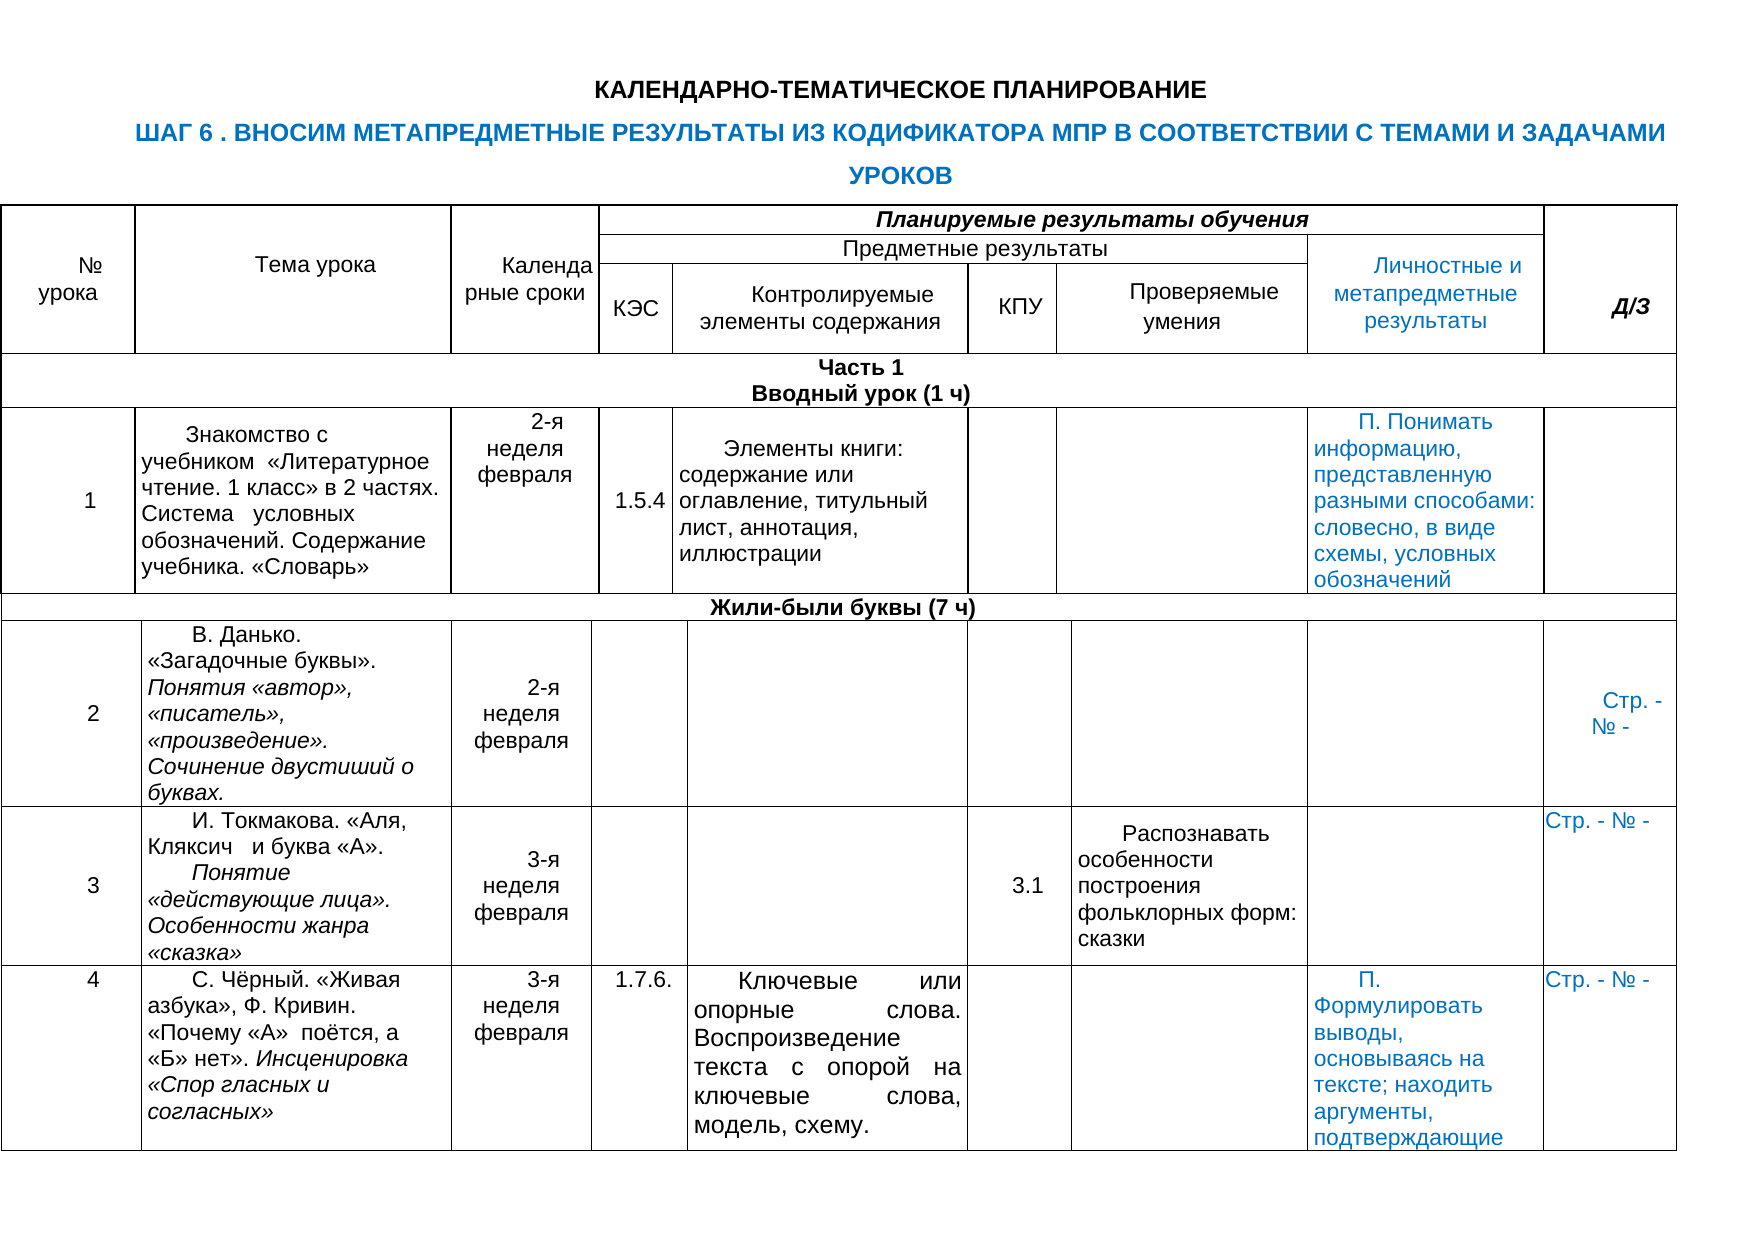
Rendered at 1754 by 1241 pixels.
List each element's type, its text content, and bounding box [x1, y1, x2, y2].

table_cell КЭС [600, 264, 672, 352]
table_cell [1072, 966, 1307, 1150]
table_cell 1.7.6. [592, 966, 687, 1150]
table_cell 3 [2, 807, 141, 965]
table_cell В. Данько. «Загадочные буквы». Понятия «автор», «писатель», «произведение». Сочинение двустиший о буквах. [142, 621, 451, 806]
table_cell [688, 966, 967, 1150]
table_cell И. Токмакова. «Аля, Кляксич и буква «А». Понятие «действующие лица». Особенности жанра «сказка» [142, 807, 451, 965]
table_cell Стр. - № - [1544, 807, 1676, 965]
table_cell 3.1 [968, 807, 1071, 965]
table_cell Элементы книги: содержание или оглавление, титульный лист, аннотация, иллюстрации [673, 408, 967, 593]
table_cell П. Понимать информацию, представленную разными способами: словесно, в виде схемы, условных обозначений [1308, 408, 1543, 593]
table_cell Предметные результаты [600, 235, 1307, 263]
table_cell [1308, 621, 1543, 806]
table_cell Проверяемые умения [1057, 264, 1307, 352]
table_cell Стр. - № - [1544, 621, 1676, 806]
table_cell Знакомство с учебником «Литературное чтение. 1 класс» в 2 частях. Система условных обозначений. Содержание учебника. «Словарь» [136, 408, 450, 593]
table_cell [968, 621, 1071, 806]
table_cell [969, 408, 1056, 593]
table_header Планируемые результаты обучения [600, 206, 1543, 233]
table_header Тема урока [136, 206, 450, 352]
table_cell 4 [2, 966, 141, 1150]
table_cell Личностные и метапредметные результаты [1308, 235, 1543, 352]
table_cell 3-я неделя февраля [452, 807, 591, 965]
table_cell [1545, 408, 1676, 593]
table_cell Стр. - № - [1544, 966, 1676, 1150]
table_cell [142, 966, 451, 1150]
text шаг 6 . Вносим метапредметные результаты из кодификатора МПР в соответствии с темами и задачами уроков [122, 118, 1679, 190]
table_cell Часть 1 Вводный урок (1 ч) [2, 354, 1676, 407]
table_header № урока [2, 206, 134, 352]
table_header Календарные сроки [452, 206, 598, 352]
table_cell 2-я неделя февраля [452, 621, 591, 806]
table_cell [1057, 408, 1307, 593]
table_cell 2-я неделя февраля [452, 408, 598, 593]
table_cell Распознавать особенности построения фольклорных форм: сказки [1072, 807, 1307, 965]
table_cell Жили-были буквы (7 ч) [2, 594, 1676, 620]
table_cell [1072, 621, 1307, 806]
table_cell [1308, 966, 1543, 1150]
table_cell [968, 966, 1071, 1150]
table_cell [592, 807, 687, 965]
table_header Д/З [1545, 206, 1676, 352]
table_cell [1308, 807, 1543, 965]
text Календарно-тематическое планирование [122, 75, 1679, 104]
table_cell [688, 807, 967, 965]
table_cell 3-я неделя февраля [452, 966, 591, 1150]
table_cell [592, 621, 687, 806]
table_cell 1 [2, 408, 134, 593]
table_cell [688, 621, 967, 806]
table_cell 1.5.4 [600, 408, 672, 593]
table_cell Контролируемые элементы содержания [673, 264, 967, 352]
table_cell КПУ [969, 264, 1056, 352]
table_cell 2 [2, 621, 141, 806]
